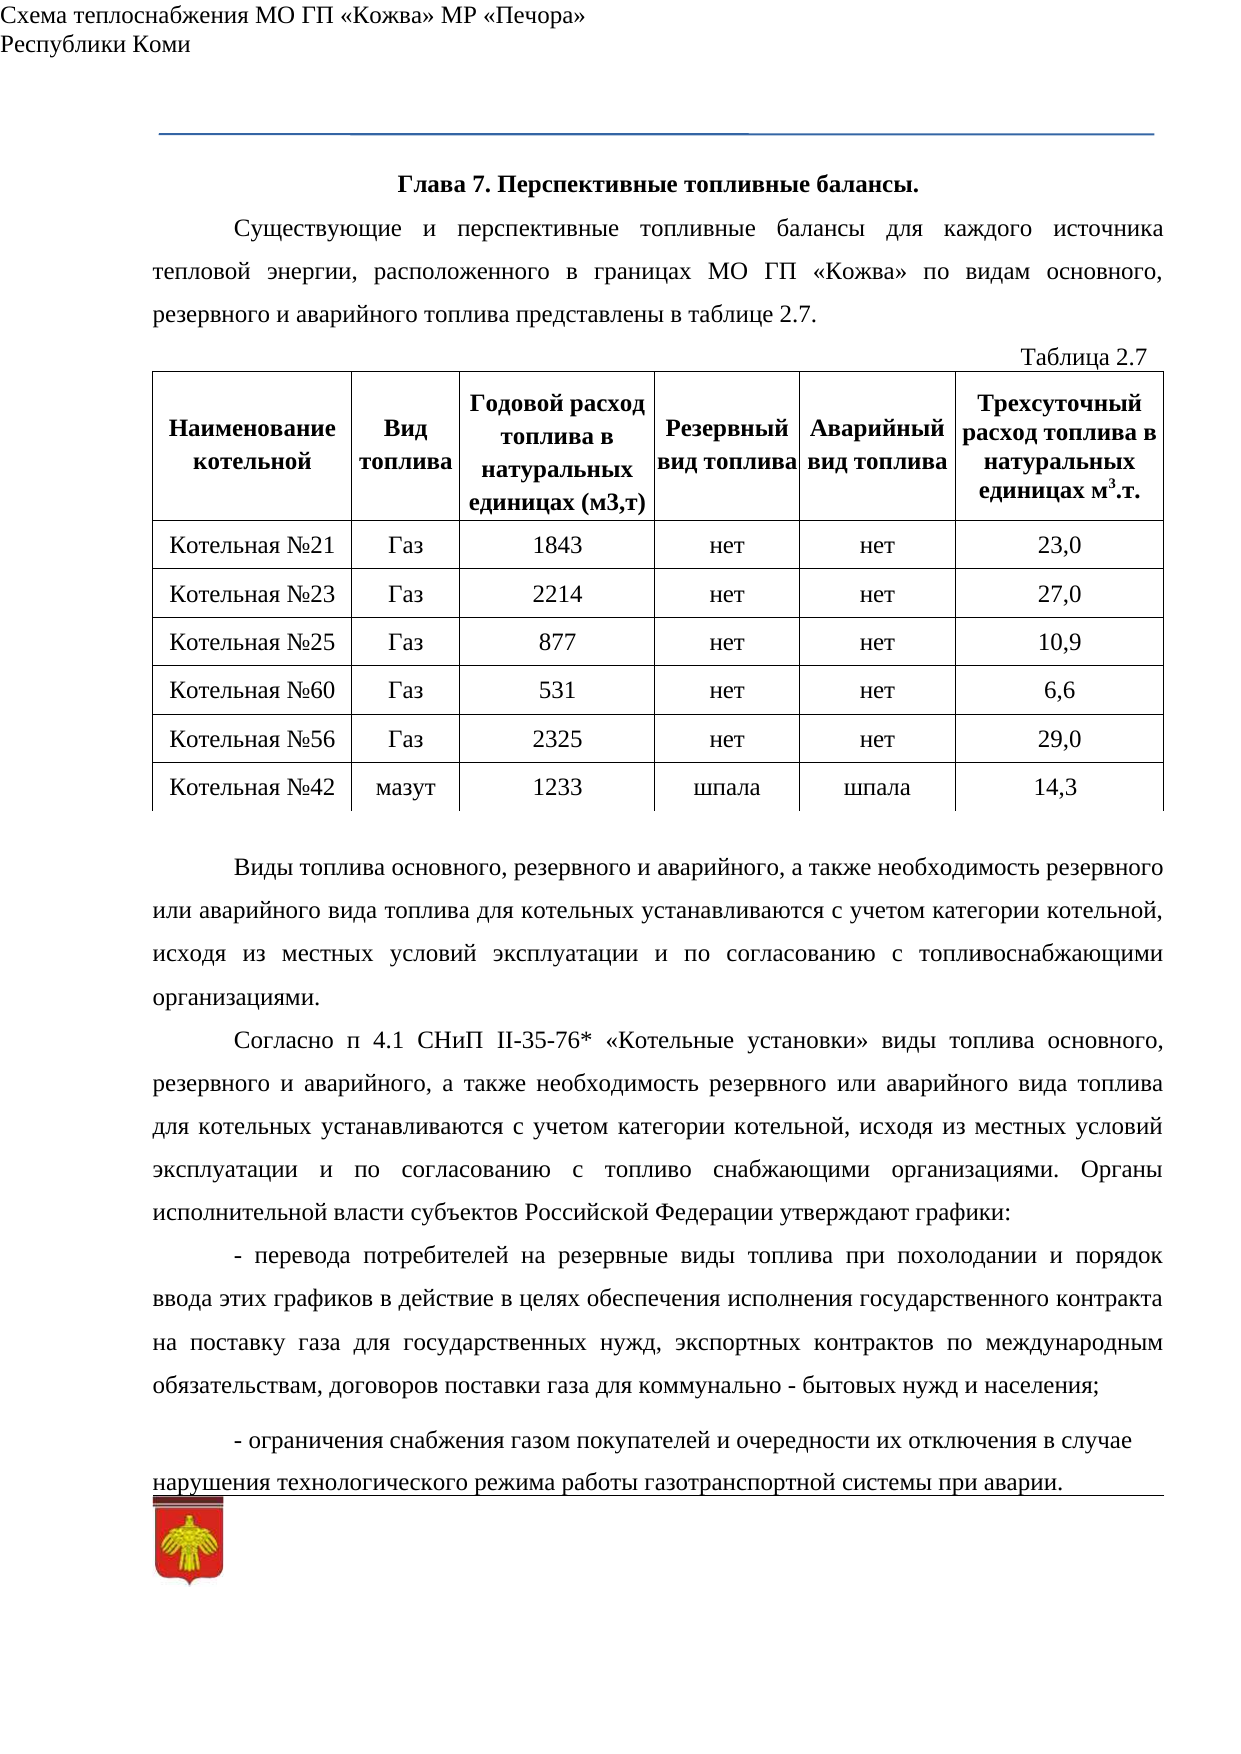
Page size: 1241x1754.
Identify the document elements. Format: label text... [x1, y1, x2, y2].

table_header Вид топлива [352, 372, 459, 520]
table_cell Газ [352, 618, 459, 665]
table_cell 1843 [460, 521, 654, 568]
table_cell Котельная №21 [153, 521, 351, 568]
table_cell 29,0 [956, 715, 1163, 762]
text - ограничения снабжения газом покупателей и очередности их отключения в случае [152, 1425, 1164, 1454]
text Глава 7. Перспективные топливные балансы. [152, 169, 1164, 198]
table_header Наименование котельной [153, 372, 351, 520]
table_cell нет [655, 666, 799, 713]
table_cell шпала [800, 763, 955, 811]
table_cell Котельная №25 [153, 618, 351, 665]
table_cell нет [800, 618, 955, 665]
table_cell Газ [352, 521, 459, 568]
table_cell 23,0 [956, 521, 1163, 568]
table_cell 14,3 [956, 763, 1163, 811]
table_cell нет [655, 569, 799, 617]
table_cell 877 [460, 618, 654, 665]
text Согласно п 4.1 СНиП II-35-76* «Котельные установки» виды топлива основного, резервного и аварийного, а также необходимость резервного или аварийного вида топлива для котельных устанавливаются с учетом категории котельной, исходя из местных условий эксплуатации и по согласованию с топливо снабжающими организациями. Органы исполнительной власти субъектов Российской Федерации утверждают графики: [152, 1025, 1164, 1226]
table_cell 6,6 [956, 666, 1163, 713]
text Виды топлива основного, резервного и аварийного, а также необходимость резервного или аварийного вида топлива для котельных устанавливаются с учетом категории котельной, исходя из местных условий эксплуатации и по согласованию с топливоснабжающими организациями. [152, 852, 1164, 1010]
table_header Трехсуточный расход топлива в натуральных единицах м3.т. [956, 372, 1163, 520]
table_cell нет [655, 715, 799, 762]
table_cell Газ [352, 666, 459, 713]
table_cell 2325 [460, 715, 654, 762]
table_cell 531 [460, 666, 654, 713]
table_cell 27,0 [956, 569, 1163, 617]
table_header Годовой расход топлива в натуральных единицах (м3,т) [460, 372, 654, 520]
text Существующие и перспективные топливные балансы для каждого источника тепловой энергии, расположенного в границах МО ГП «Кожва» по видам основного, резервного и аварийного топлива представлены в таблице 2.7. [152, 213, 1164, 328]
picture [152, 1496, 224, 1587]
table_cell нет [655, 521, 799, 568]
table_cell 2214 [460, 569, 654, 617]
table_header Резервный вид топлива [655, 372, 799, 520]
text Таблица 2.7 [1020, 342, 1164, 371]
table_cell шпала [655, 763, 799, 811]
table_cell 10,9 [956, 618, 1163, 665]
table_cell Газ [352, 715, 459, 762]
table_cell нет [800, 521, 955, 568]
table_cell нет [655, 618, 799, 665]
table_cell мазут [352, 763, 459, 811]
text нарушения технологического режима работы газотранспортной системы при аварии. [152, 1467, 1164, 1496]
table_cell Газ [352, 569, 459, 617]
table_cell Котельная №42 [153, 763, 351, 811]
table_cell Котельная №23 [153, 569, 351, 617]
table_cell нет [800, 666, 955, 713]
table_cell 1233 [460, 763, 654, 811]
table_cell нет [800, 569, 955, 617]
table_header Аварийный вид топлива [800, 372, 955, 520]
text - перевода потребителей на резервные виды топлива при похолодании и порядок ввода этих графиков в действие в целях обеспечения исполнения государственного контракта на поставку газа для государственных нужд, экспортных контрактов по международным обязательствам, договоров поставки газа для коммунально - бытовых нужд и населения; [152, 1240, 1164, 1398]
table_cell нет [800, 715, 955, 762]
table_cell Котельная №56 [153, 715, 351, 762]
table_cell Котельная №60 [153, 666, 351, 713]
